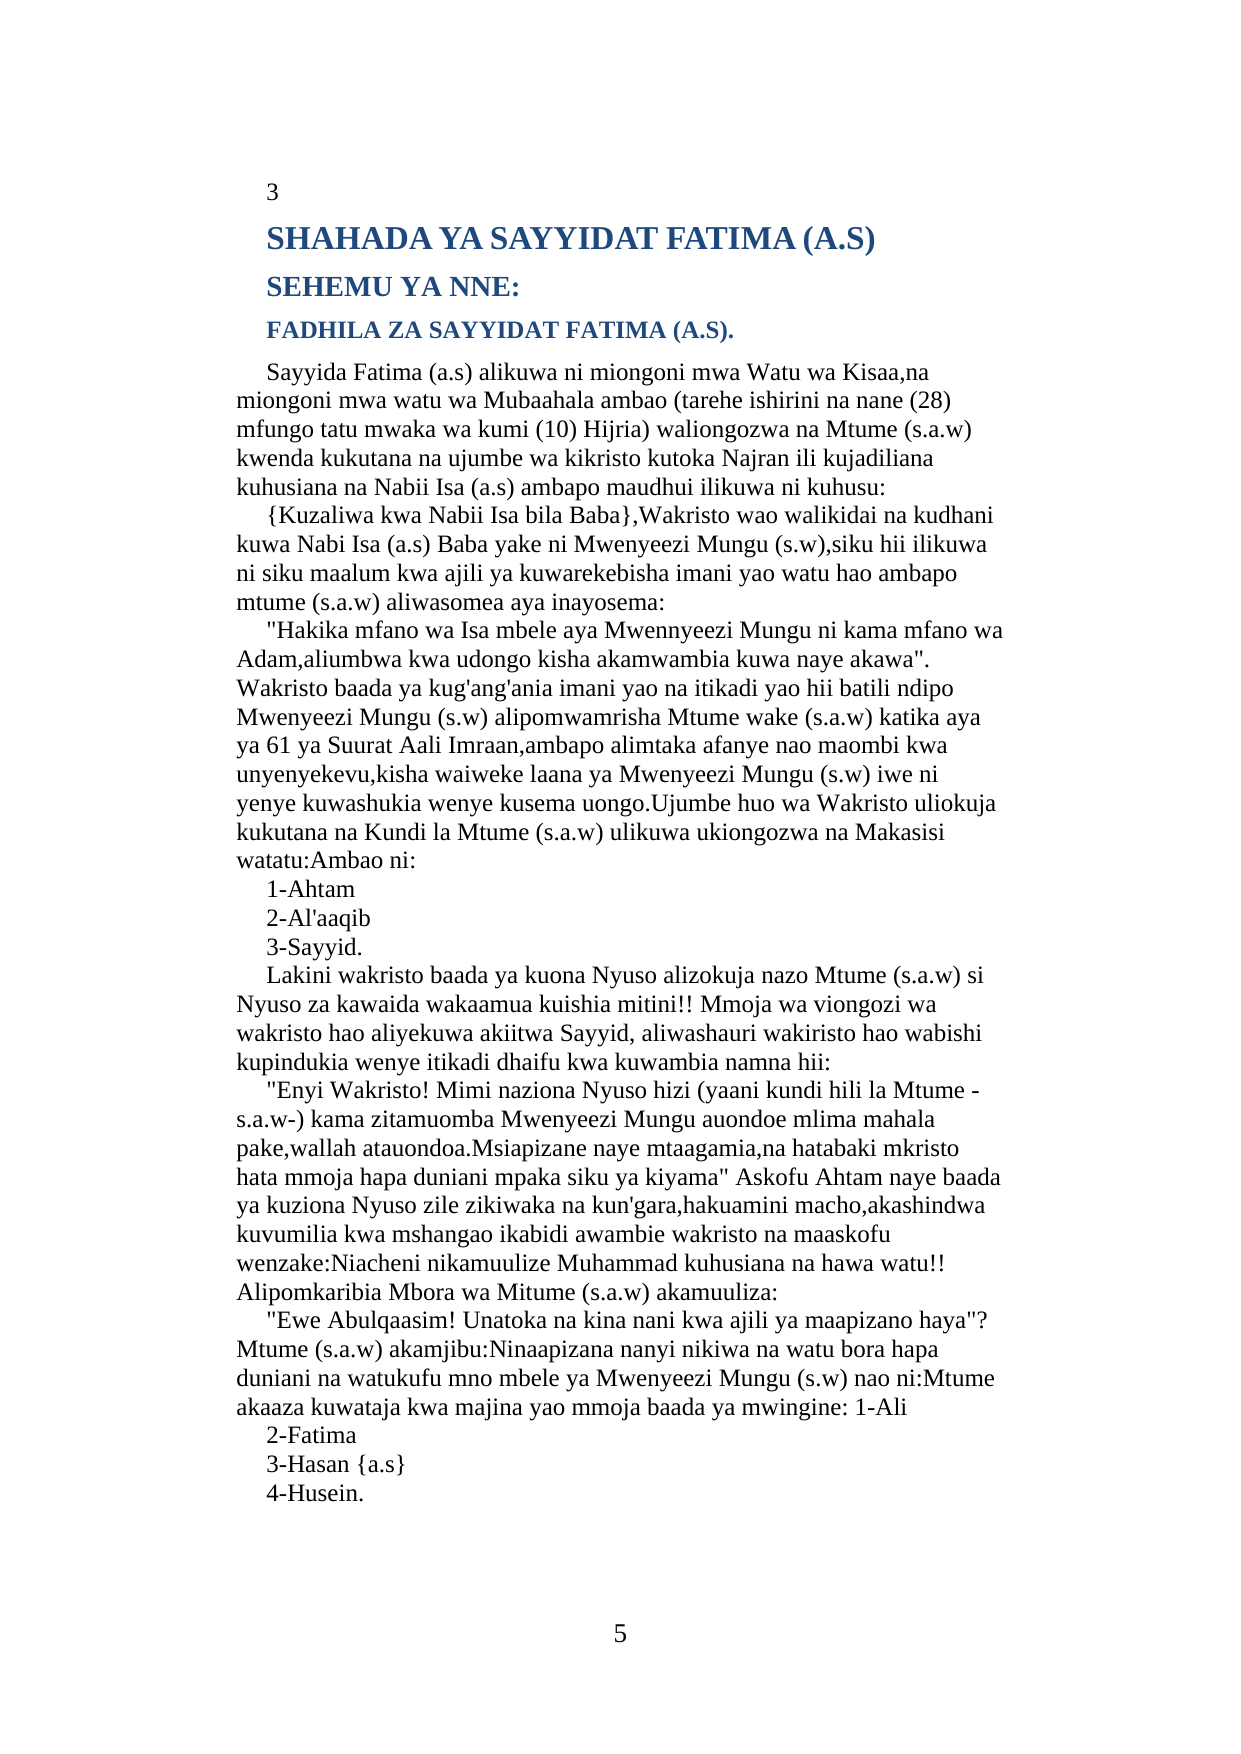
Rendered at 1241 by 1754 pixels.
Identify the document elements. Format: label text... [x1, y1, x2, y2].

text Lakini wakristo baada ya kuona Nyuso alizokuja nazo Mtume (s.a.w) si Nyuso za kawaida wakaamua kuishia mitini!! Mmoja wa viongozi wa wakristo hao aliyekuwa akiitwa Sayyid, aliwashauri wakiristo hao wabishi kupindukia wenye itikadi dhaifu kwa kuwambia namna hii: [236, 960, 1004, 1075]
text 1-Ahtam [236, 874, 1004, 903]
subtitle SEHEMU YA NNE: [236, 269, 1004, 303]
subtitle SHAHADA YA SAYYIDAT FATIMA (A.S) [236, 218, 1004, 257]
text 2-Al'aaqib [236, 903, 1004, 932]
subtitle FADHILA ZA SAYYIDAT FATIMA (A.S). [236, 315, 1004, 344]
text Sayyida Fatima (a.s) alikuwa ni miongoni mwa Watu wa Kisaa,na miongoni mwa watu wa Mubaahala ambao (tarehe ishirini na nane (28) mfungo tatu mwaka wa kumi (10) Hijria) waliongozwa na Mtume (s.a.w) kwenda kukutana na ujumbe wa kikristo kutoka Najran ili kujadiliana kuhusiana na Nabii Isa (a.s) ambapo maudhui ilikuwa ni kuhusu: [236, 357, 1004, 500]
text 4-Husein. [236, 1478, 1004, 1507]
text "Enyi Wakristo! Mimi naziona Nyuso hizi (yaani kundi hili la Mtume -s.a.w-) kama zitamuomba Mwenyeezi Mungu auondoe mlima mahala pake,wallah atauondoa.Msiapizane naye mtaagamia,na hatabaki mkristo hata mmoja hapa duniani mpaka siku ya kiyama" Askofu Ahtam naye baada ya kuziona Nyuso zile zikiwaka na kun'gara,hakuamini macho,akashindwa kuvumilia kwa mshangao ikabidi awambie wakristo na maaskofu wenzake:Niacheni nikamuulize Muhammad kuhusiana na hawa watu!! Alipomkaribia Mbora wa Mitume (s.a.w) akamuuliza: [236, 1075, 1004, 1305]
text 2-Fatima [236, 1420, 1004, 1449]
text "Hakika mfano wa Isa mbele aya Mwennyeezi Mungu ni kama mfano wa Adam,aliumbwa kwa udongo kisha akamwambia kuwa naye akawa". Wakristo baada ya kug'ang'ania imani yao na itikadi yao hii batili ndipo Mwenyeezi Mungu (s.w) alipomwamrisha Mtume wake (s.a.w) katika aya ya 61 ya Suurat Aali Imraan,ambapo alimtaka afanye nao maombi kwa unyenyekevu,kisha waiweke laana ya Mwenyeezi Mungu (s.w) iwe ni yenye kuwashukia wenye kusema uongo.Ujumbe huo wa Wakristo uliokuja kukutana na Kundi la Mtume (s.a.w) ulikuwa ukiongozwa na Makasisi watatu:Ambao ni: [236, 615, 1004, 874]
text 3-Sayyid. [236, 932, 1004, 960]
text "Ewe Abulqaasim! Unatoka na kina nani kwa ajili ya maapizano haya"? Mtume (s.a.w) akamjibu:Ninaapizana nanyi nikiwa na watu bora hapa duniani na watukufu mno mbele ya Mwenyeezi Mungu (s.w) nao ni:Mtume akaaza kuwataja kwa majina yao mmoja baada ya mwingine: 1-Ali [236, 1305, 1004, 1420]
text 3 [236, 177, 1004, 206]
text 3-Hasan {a.s} [236, 1449, 1004, 1478]
text {Kuzaliwa kwa Nabii Isa bila Baba},Wakristo wao walikidai na kudhani kuwa Nabi Isa (a.s) Baba yake ni Mwenyeezi Mungu (s.w),siku hii ilikuwa ni siku maalum kwa ajili ya kuwarekebisha imani yao watu hao ambapo mtume (s.a.w) aliwasomea aya inayosema: [236, 500, 1004, 615]
